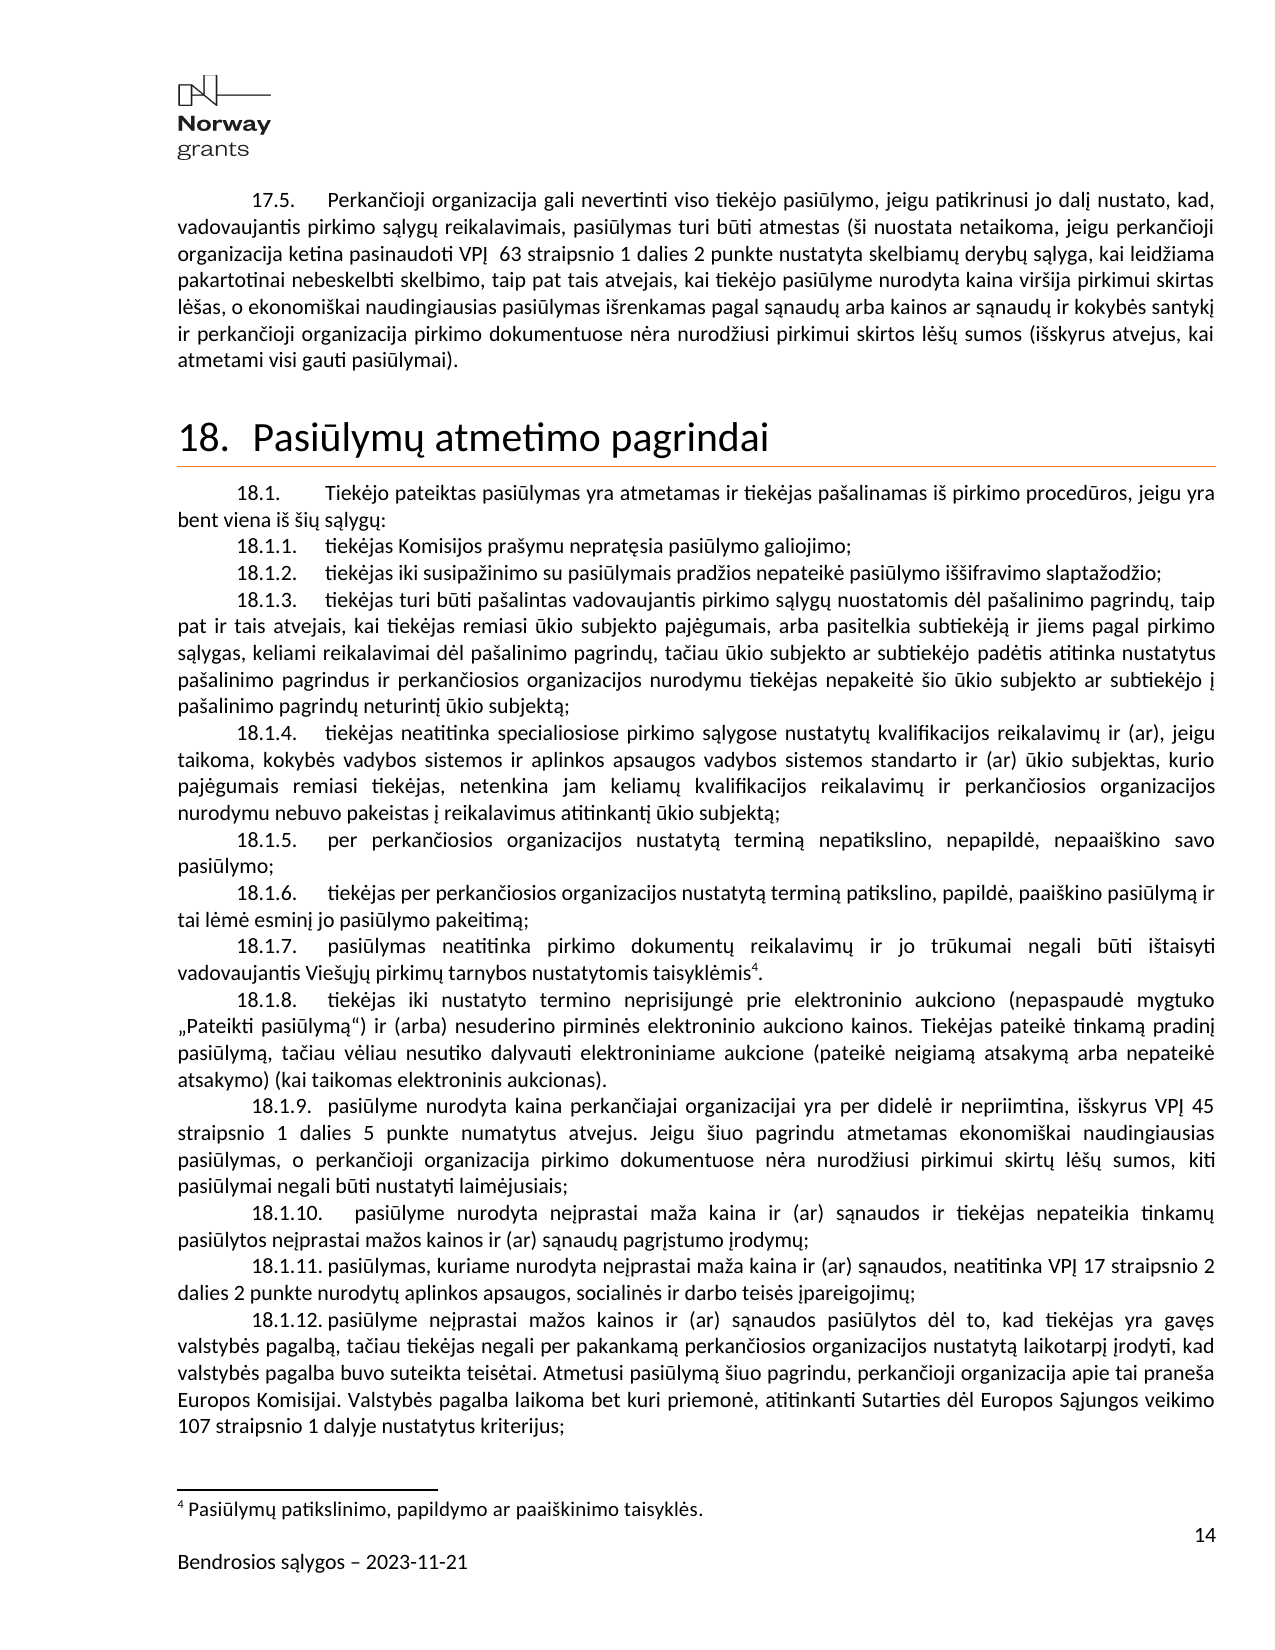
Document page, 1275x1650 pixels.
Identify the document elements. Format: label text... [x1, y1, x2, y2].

list tiekėjas iki nustatyto termino neprisijungė prie elektroninio aukciono (nepaspaudė mygtuko „Pateikti pasiūlymą“) ir (arba) nesuderino pirminės elektroninio aukciono kainos. Tiekėjas pateikė tinkamą pradinį pasiūlymą, tačiau vėliau nesutiko dalyvauti elektroniniame aukcione (pateikė neigiamą atsakymą arba nepateikė atsakymo) (kai taikomas elektroninis aukcionas). [177, 986, 1216, 1093]
list Tiekėjo pateiktas pasiūlymas yra atmetamas ir tiekėjas pašalinamas iš pirkimo procedūros, jeigu yra bent viena iš šių sąlygų: [177, 479, 1216, 533]
list tiekėjas iki susipažinimo su pasiūlymais pradžios nepateikė pasiūlymo iššifravimo slaptažodžio; [236, 559, 1216, 586]
picture [177, 75, 271, 160]
list pasiūlymas, kuriame nurodyta neįprastai maža kaina ir (ar) sąnaudos, neatitinka VPĮ 17 straipsnio 2 dalies 2 punkte nurodytų aplinkos apsaugos, socialinės ir darbo teisės įpareigojimų; [177, 1253, 1216, 1306]
list pasiūlyme nurodyta kaina perkančiajai organizacijai yra per didelė ir nepriimtina, išskyrus VPĮ 45 straipsnio 1 dalies 5 punkte numatytus atvejus. Jeigu šiuo pagrindu atmetamas ekonomiškai naudingiausias pasiūlymas, o perkančioji organizacija pirkimo dokumentuose nėra nurodžiusi pirkimui skirtų lėšų sumos, kiti pasiūlymai negali būti nustatyti laimėjusiais; [177, 1093, 1216, 1199]
list tiekėjas per perkančiosios organizacijos nustatytą terminą patikslino, papildė, paaiškino pasiūlymą ir tai lėmė esminį jo pasiūlymo pakeitimą; [177, 879, 1216, 933]
subtitle Pasiūlymų atmetimo pagrindai [177, 411, 1216, 466]
list Perkančioji organizacija gali nevertinti viso tiekėjo pasiūlymo, jeigu patikrinusi jo dalį nustato, kad, vadovaujantis pirkimo sąlygų reikalavimais, pasiūlymas turi būti atmestas (ši nuostata netaikoma, jeigu perkančioji organizacija ketina pasinaudoti VPĮ 63 straipsnio 1 dalies 2 punkte nustatyta skelbiamų derybų sąlyga, kai leidžiama pakartotinai nebeskelbti skelbimo, taip pat tais atvejais, kai tiekėjo pasiūlyme nurodyta kaina viršija pirkimui skirtas lėšas, o ekonomiškai naudingiausias pasiūlymas išrenkamas pagal sąnaudų arba kainos ar sąnaudų ir kokybės santykį ir perkančioji organizacija pirkimo dokumentuose nėra nurodžiusi pirkimui skirtos lėšų sumos (išskyrus atvejus, kai atmetami visi gauti pasiūlymai). [177, 187, 1216, 373]
list per perkančiosios organizacijos nustatytą terminą nepatikslino, nepapildė, nepaaiškino savo pasiūlymo; [177, 826, 1216, 879]
list pasiūlymas neatitinka pirkimo dokumentų reikalavimų ir jo trūkumai negali būti ištaisyti vadovaujantis Viešųjų pirkimų tarnybos nustatytomis taisyklėmis. [177, 933, 1216, 986]
list tiekėjas Komisijos prašymu nepratęsia pasiūlymo galiojimo; [236, 533, 1216, 559]
list pasiūlyme neįprastai mažos kainos ir (ar) sąnaudos pasiūlytos dėl to, kad tiekėjas yra gavęs valstybės pagalbą, tačiau tiekėjas negali per pakankamą perkančiosios organizacijos nustatytą laikotarpį įrodyti, kad valstybės pagalba buvo suteikta teisėtai. Atmetusi pasiūlymą šiuo pagrindu, perkančioji organizacija apie tai praneša Europos Komisijai. Valstybės pagalba laikoma bet kuri priemonė, atitinkanti Sutarties dėl Europos Sąjungos veikimo 107 straipsnio 1 dalyje nustatytus kriterijus; [177, 1306, 1216, 1439]
list tiekėjas neatitinka specialiosiose pirkimo sąlygose nustatytų kvalifikacijos reikalavimų ir (ar), jeigu taikoma, kokybės vadybos sistemos ir aplinkos apsaugos vadybos sistemos standarto ir (ar) ūkio subjektas, kurio pajėgumais remiasi tiekėjas, netenkina jam keliamų kvalifikacijos reikalavimų ir perkančiosios organizacijos nurodymu nebuvo pakeistas į reikalavimus atitinkantį ūkio subjektą; [177, 719, 1216, 826]
list pasiūlyme nurodyta neįprastai maža kaina ir (ar) sąnaudos ir tiekėjas nepateikia tinkamų pasiūlytos neįprastai mažos kainos ir (ar) sąnaudų pagrįstumo įrodymų; [177, 1199, 1216, 1253]
list tiekėjas turi būti pašalintas vadovaujantis pirkimo sąlygų nuostatomis dėl pašalinimo pagrindų, taip pat ir tais atvejais, kai tiekėjas remiasi ūkio subjekto pajėgumais, arba pasitelkia subtiekėją ir jiems pagal pirkimo sąlygas, keliami reikalavimai dėl pašalinimo pagrindų, tačiau ūkio subjekto ar subtiekėjo padėtis atitinka nustatytus pašalinimo pagrindus ir perkančiosios organizacijos nurodymu tiekėjas nepakeitė šio ūkio subjekto ar subtiekėjo į pašalinimo pagrindų neturintį ūkio subjektą; [177, 586, 1216, 719]
